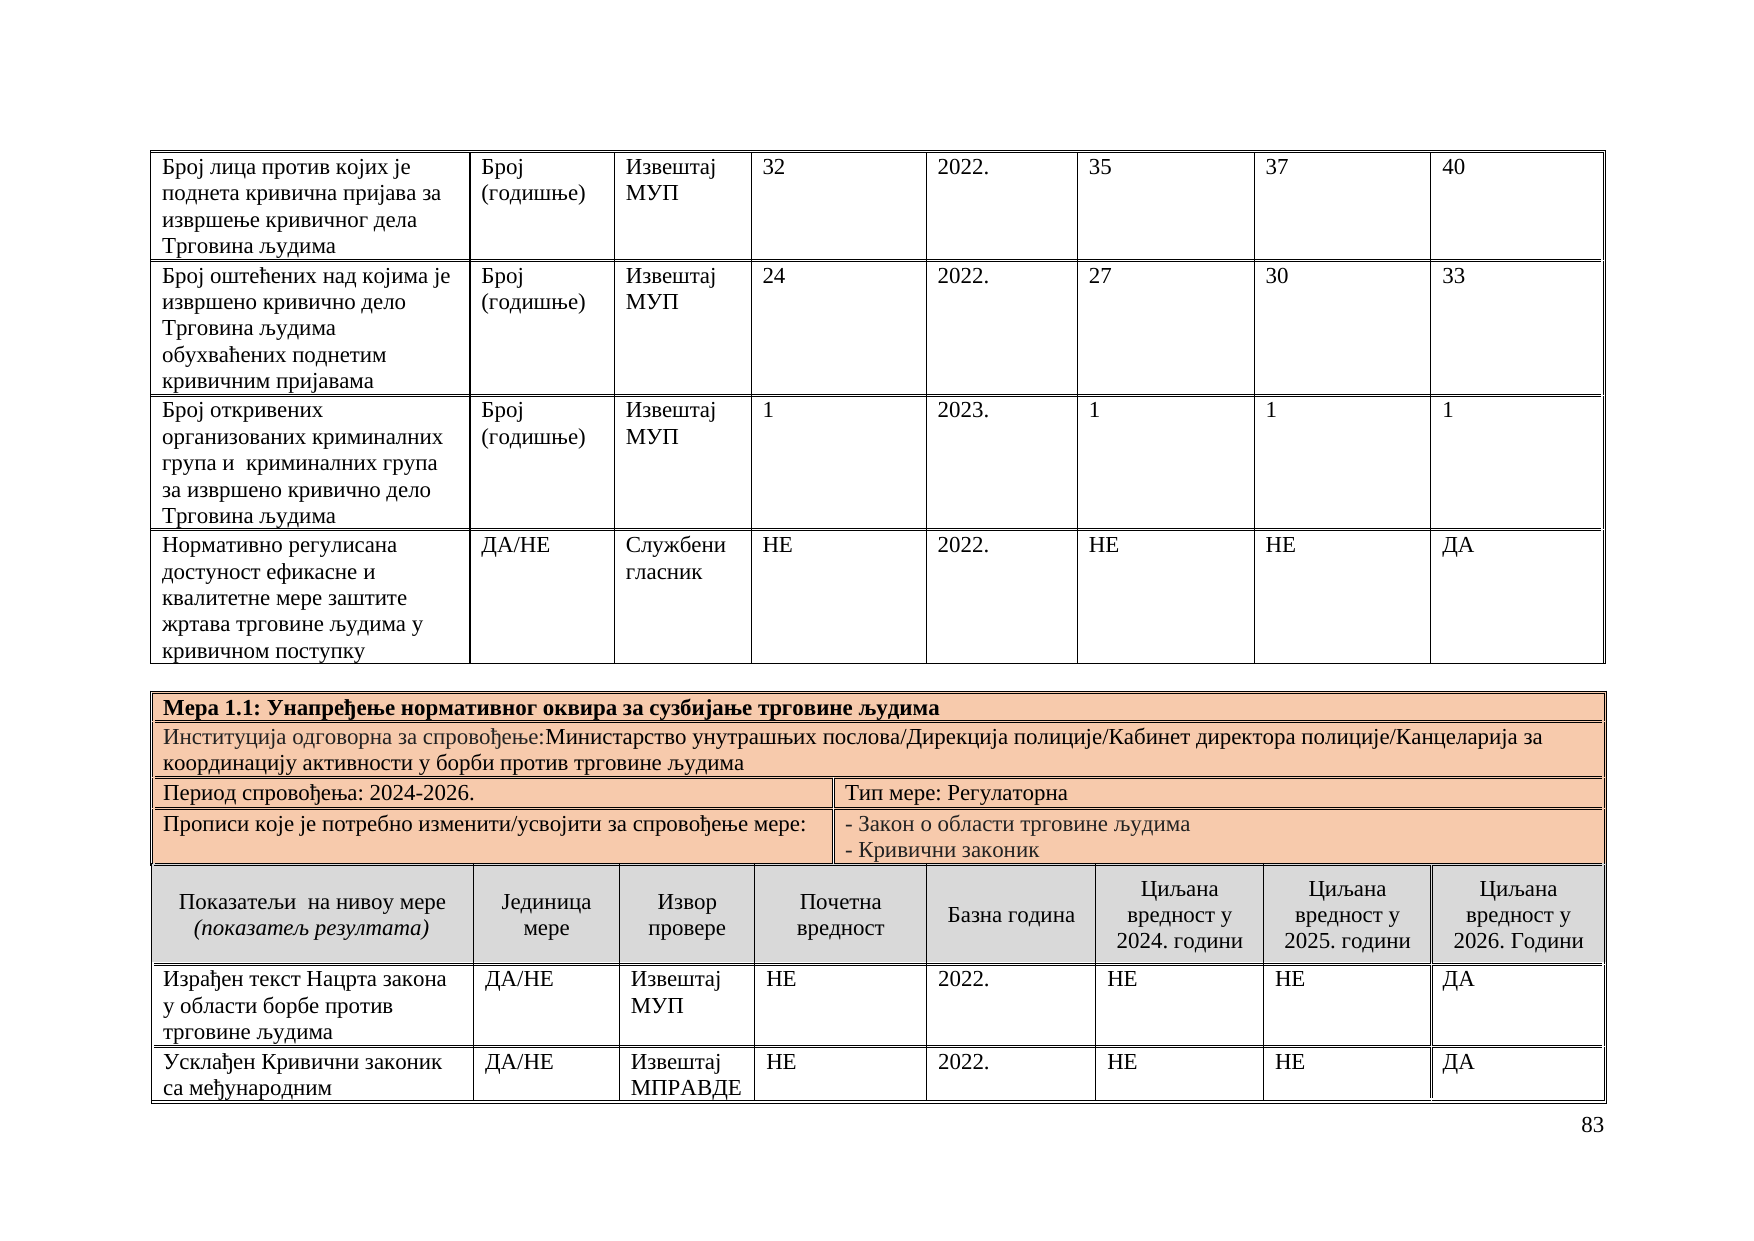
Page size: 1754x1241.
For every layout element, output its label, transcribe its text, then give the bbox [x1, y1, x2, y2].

table_cell 33 [1431, 259, 1603, 393]
table_cell Број (годишње) [471, 397, 614, 528]
table_cell 1 [1078, 397, 1254, 528]
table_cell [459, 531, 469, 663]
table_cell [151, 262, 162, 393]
table_cell НЕ [1264, 966, 1430, 1044]
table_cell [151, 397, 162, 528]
table_cell Извештај МУП [615, 397, 751, 528]
table_cell НЕ [1096, 1048, 1263, 1100]
table_cell 2022. [927, 966, 1095, 1044]
table_cell 27 [1078, 262, 1254, 393]
table_cell Број (годишње) [471, 153, 614, 258]
table_cell Циљaна вредност у 2026. Години [1431, 863, 1606, 962]
table_cell ДА/НЕ [474, 966, 619, 1044]
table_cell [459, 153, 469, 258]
table_cell 35 [1078, 153, 1254, 258]
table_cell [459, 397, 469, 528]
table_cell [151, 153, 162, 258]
table_cell 2022. [927, 262, 1077, 393]
table_cell Период спровођења: 2024-2026. [153, 776, 832, 807]
table_cell 1 [1255, 397, 1430, 528]
table_cell НЕ [755, 1048, 926, 1100]
table_cell ДА [1431, 528, 1604, 663]
table_cell Прописи које је потребно изменити/усвојити за спровођење мере: [152, 807, 833, 863]
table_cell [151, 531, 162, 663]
table_cell Извор провере [620, 866, 754, 962]
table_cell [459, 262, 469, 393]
table_cell Извештај МУП [620, 966, 754, 1044]
table_cell Почетна вредност [755, 866, 926, 962]
table_cell ДА/НЕ [471, 531, 614, 663]
table_cell 2022. [927, 531, 1077, 663]
table_cell НЕ [1096, 966, 1263, 1044]
table_cell ДА/НЕ [474, 1048, 619, 1100]
table_cell Тип мере: Регулаторна [835, 776, 1604, 807]
table_cell 30 [1255, 262, 1430, 393]
table_cell 2022. [927, 153, 1077, 258]
table_cell Базна година [927, 866, 1095, 962]
table_cell НЕ [1078, 531, 1254, 663]
table_header Мера 1.1: Унапређење нормативног оквира за сузбијање трговине људима [153, 694, 1604, 720]
table_cell Циљaна вредност у 2025. години [1264, 866, 1430, 962]
table_cell 2023. [927, 397, 1077, 528]
table_cell Извештај МУП [615, 153, 751, 258]
table_cell 1 [752, 397, 926, 528]
table_cell Израђен текст Нацрта закона у области борбе против трговине људима [152, 963, 473, 1044]
table_cell Институција одговорна за спровођење:Министарство унутрашњих послова/Дирекција полиције/Кабинет директора полиције/Канцеларија за координацију активности у борби против трговине људима [152, 720, 1606, 776]
table_cell ДА [1431, 1045, 1604, 1100]
table_cell Извештај МУП [615, 262, 751, 393]
table_cell 37 [1255, 153, 1430, 258]
table_cell ДА [1433, 963, 1604, 1044]
table_cell 2022. [927, 1048, 1095, 1100]
table_cell 40 [1431, 153, 1603, 258]
table_cell НЕ [752, 531, 926, 663]
table_cell 32 [752, 153, 926, 258]
table_cell НЕ [755, 966, 926, 1044]
table_cell - Закон о области трговине људима - Кривични законик [834, 807, 1606, 863]
table_cell НЕ [1255, 531, 1430, 663]
table_cell 1 [1431, 394, 1603, 528]
table_cell Показатељи на нивоу мере (показатељ резултата) [152, 863, 473, 962]
table_cell Јединица мере [474, 866, 619, 962]
table_cell НЕ [1264, 1048, 1431, 1100]
table_cell Усклађен Кривични законик са међународним стандардима у области борбе против трговине људима и заштите жртава [152, 1045, 473, 1100]
table_cell Број (годишње) [471, 262, 614, 393]
table_cell Циљaна вредност у 2024. години [1096, 866, 1263, 962]
table_cell Службени гласник [615, 531, 751, 663]
table_cell 24 [752, 262, 926, 393]
